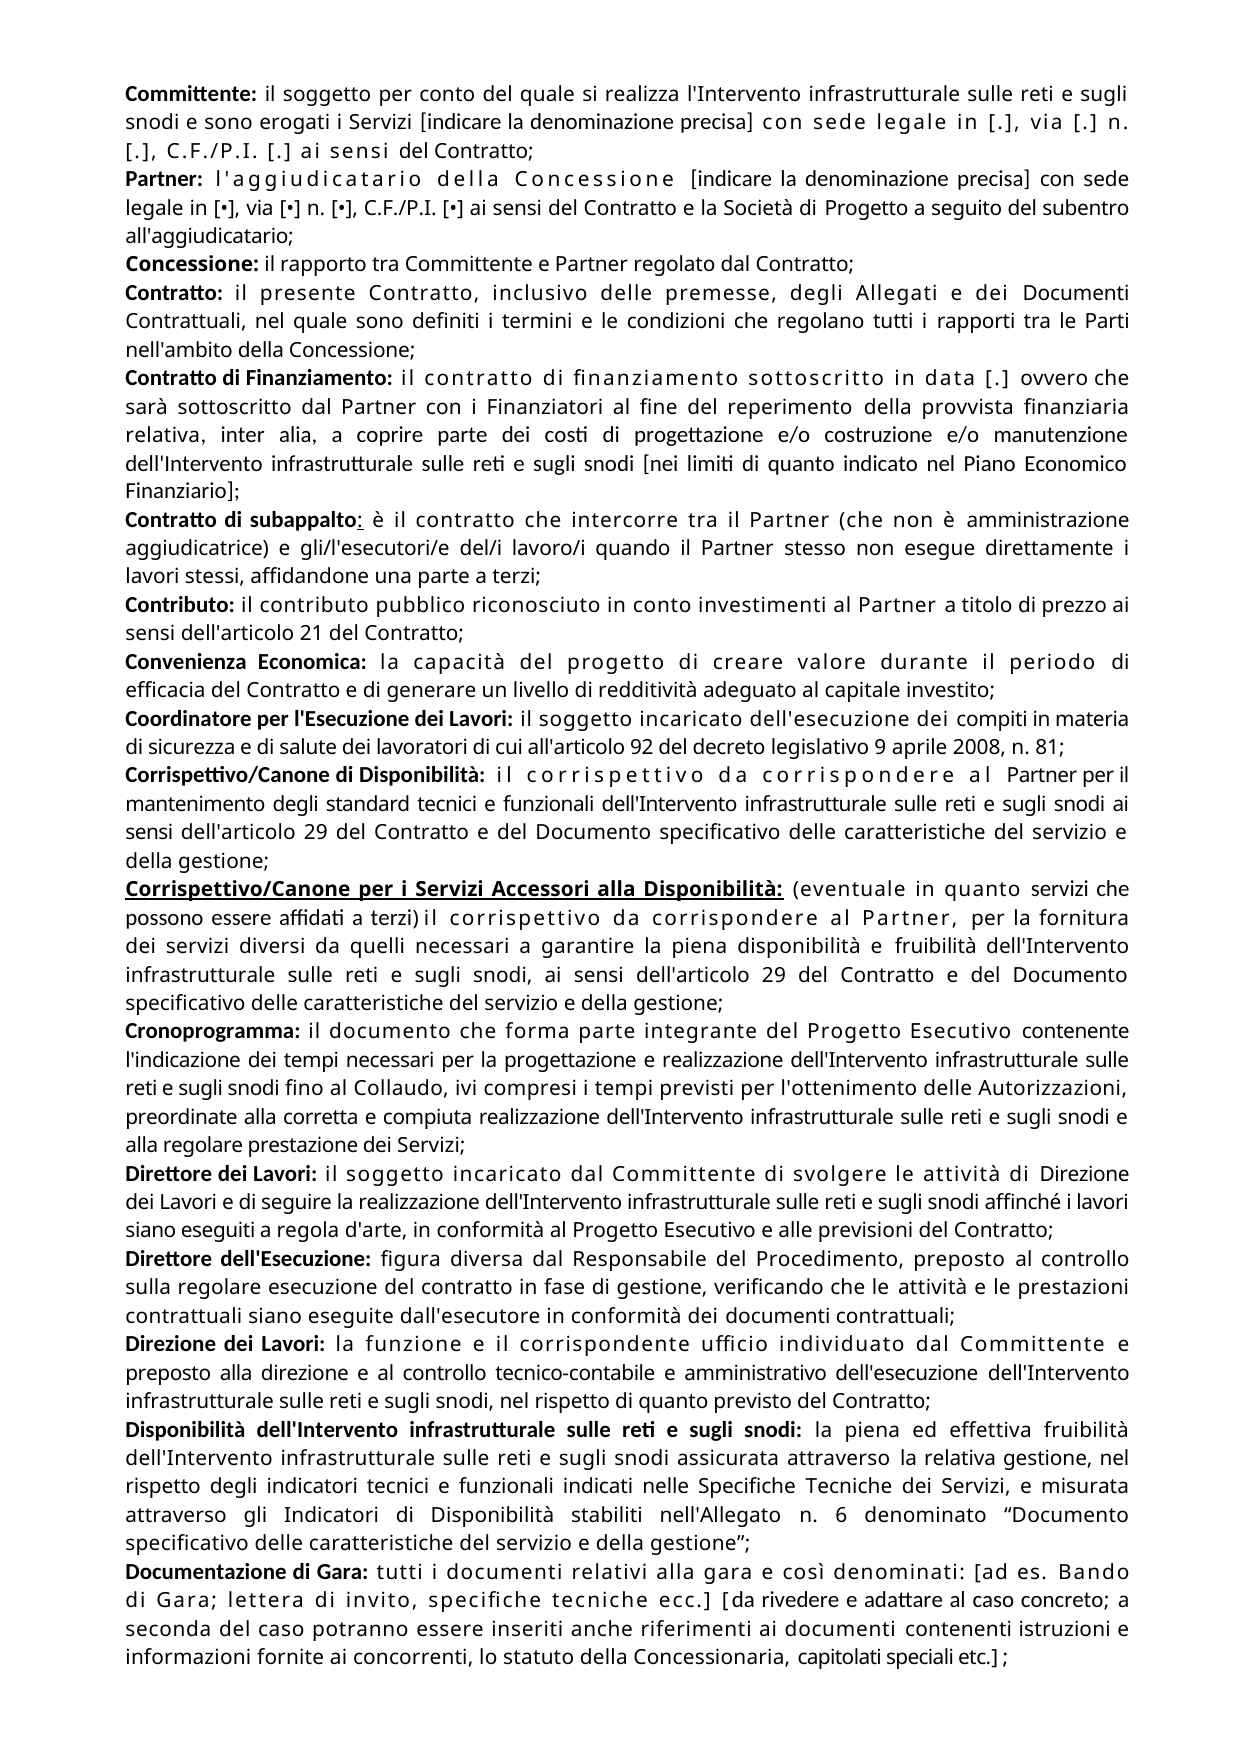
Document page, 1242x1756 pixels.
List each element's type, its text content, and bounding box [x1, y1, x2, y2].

text Corrispettivo/Canone di Disponibilità: il corrispettivo da corrispondere al Partner per il mantenimento degli standard tecnici e funzionali dell'Intervento infrastrutturale sulle reti e sugli snodi ai sensi dell'articolo 29 del Contratto e del Documento specificativo delle caratteristiche del servizio e della gestione; [125, 761, 1129, 874]
text Contratto: il presente Contratto, inclusivo delle premesse, degli Allegati e dei Documenti Contrattuali, nel quale sono definiti i termini e le condizioni che regolano tutti i rapporti tra le Parti nell'ambito della Concessione; [125, 278, 1129, 363]
text Cronoprogramma: il documento che forma parte integrante del Progetto Esecutivo contenente l'indicazione dei tempi necessari per la progettazione e realizzazione dell'Intervento infrastrutturale sulle reti e sugli snodi fino al Collaudo, ivi compresi i tempi previsti per l'ottenimento delle Autorizzazioni, preordinate alla corretta e compiuta realizzazione dell'Intervento infrastrutturale sulle reti e sugli snodi e alla regolare prestazione dei Servizi; [125, 1017, 1129, 1159]
text Partner: l'aggiudicatario della Concessione [indicare la denominazione precisa] con sede legale in [•], via [•] n. [•], C.F./P.I. [•] ai sensi del Contratto e la Società di Progetto a seguito del subentro all'aggiudicatario; [125, 164, 1129, 249]
text Convenienza Economica: la capacità del progetto di creare valore durante il periodo di efficacia del Contratto e di generare un livello di redditività adeguato al capitale investito; [125, 647, 1129, 704]
text Coordinatore per l'Esecuzione dei Lavori: il soggetto incaricato dell'esecuzione dei compiti in materia di sicurezza e di salute dei lavoratori di cui all'articolo 92 del decreto legislativo 9 aprile 2008, n. 81; [125, 704, 1129, 761]
text Direttore dei Lavori: il soggetto incaricato dal Committente di svolgere le attività di Direzione dei Lavori e di seguire la realizzazione dell'Intervento infrastrutturale sulle reti e sugli snodi affinché i lavori siano eseguiti a regola d'arte, in conformità al Progetto Esecutivo e alle previsioni del Contratto; [125, 1159, 1129, 1244]
text Contratto di subappalto: è il contratto che intercorre tra il Partner (che non è amministrazione aggiudicatrice) e gli/l'esecutori/e del/i lavoro/i quando il Partner stesso non esegue direttamente i lavori stessi, affidandone una parte a terzi; [125, 505, 1129, 590]
text Direttore dell'Esecuzione: figura diversa dal Responsabile del Procedimento, preposto al controllo sulla regolare esecuzione del contratto in fase di gestione, verificando che le attività e le prestazioni contrattuali siano eseguite dall'esecutore in conformità dei documenti contrattuali; [125, 1244, 1129, 1329]
text Concessione: il rapporto tra Committente e Partner regolato dal Contratto; [125, 249, 1129, 278]
text Contributo: il contributo pubblico riconosciuto in conto investimenti al Partner a titolo di prezzo ai sensi dell'articolo 21 del Contratto; [125, 590, 1129, 647]
text Committente: il soggetto per conto del quale si realizza l'Intervento infrastrutturale sulle reti e sugli snodi e sono erogati i Servizi [indicare la denominazione precisa] con sede legale in [.], via [.] n. [.], C.F./P.I. [.] ai sensi del Contratto; [125, 79, 1129, 164]
text Direzione dei Lavori: la funzione e il corrispondente ufficio individuato dal Committente e preposto alla direzione e al controllo tecnico-contabile e amministrativo dell'esecuzione dell'Intervento infrastrutturale sulle reti e sugli snodi, nel rispetto di quanto previsto del Contratto; [125, 1329, 1129, 1415]
text Contratto di Finanziamento: il contratto di finanziamento sottoscritto in data [.] ovvero che sarà sottoscritto dal Partner con i Finanziatori al fine del reperimento della provvista finanziaria relativa, inter alia, a coprire parte dei costi di progettazione e/o costruzione e/o manutenzione dell'Intervento infrastrutturale sulle reti e sugli snodi [nei limiti di quanto indicato nel Piano Economico Finanziario]; [125, 363, 1129, 505]
text Documentazione di Gara: tutti i documenti relativi alla gara e così denominati: [ad es. Bando di Gara; lettera di invito, specifiche tecniche ecc.] [da rivedere e adattare al caso concreto; a seconda del caso potranno essere inseriti anche riferimenti ai documenti contenenti istruzioni e informazioni fornite ai concorrenti, lo statuto della Concessionaria, capitolati speciali etc.]; [125, 1557, 1129, 1671]
text Disponibilità dell'Intervento infrastrutturale sulle reti e sugli snodi: la piena ed effettiva fruibilità dell'Intervento infrastrutturale sulle reti e sugli snodi assicurata attraverso la relativa gestione, nel rispetto degli indicatori tecnici e funzionali indicati nelle Specifiche Tecniche dei Servizi, e misurata attraverso gli Indicatori di Disponibilità stabiliti nell'Allegato n. 6 denominato “Documento specificativo delle caratteristiche del servizio e della gestione”; [125, 1415, 1129, 1557]
text Corrispettivo/Canone per i Servizi Accessori alla Disponibilità: (eventuale in quanto servizi che possono essere affidati a terzi) il corrispettivo da corrispondere al Partner, per la fornitura dei servizi diversi da quelli necessari a garantire la piena disponibilità e fruibilità dell'Intervento infrastrutturale sulle reti e sugli snodi, ai sensi dell'articolo 29 del Contratto e del Documento specificativo delle caratteristiche del servizio e della gestione; [125, 874, 1129, 1017]
